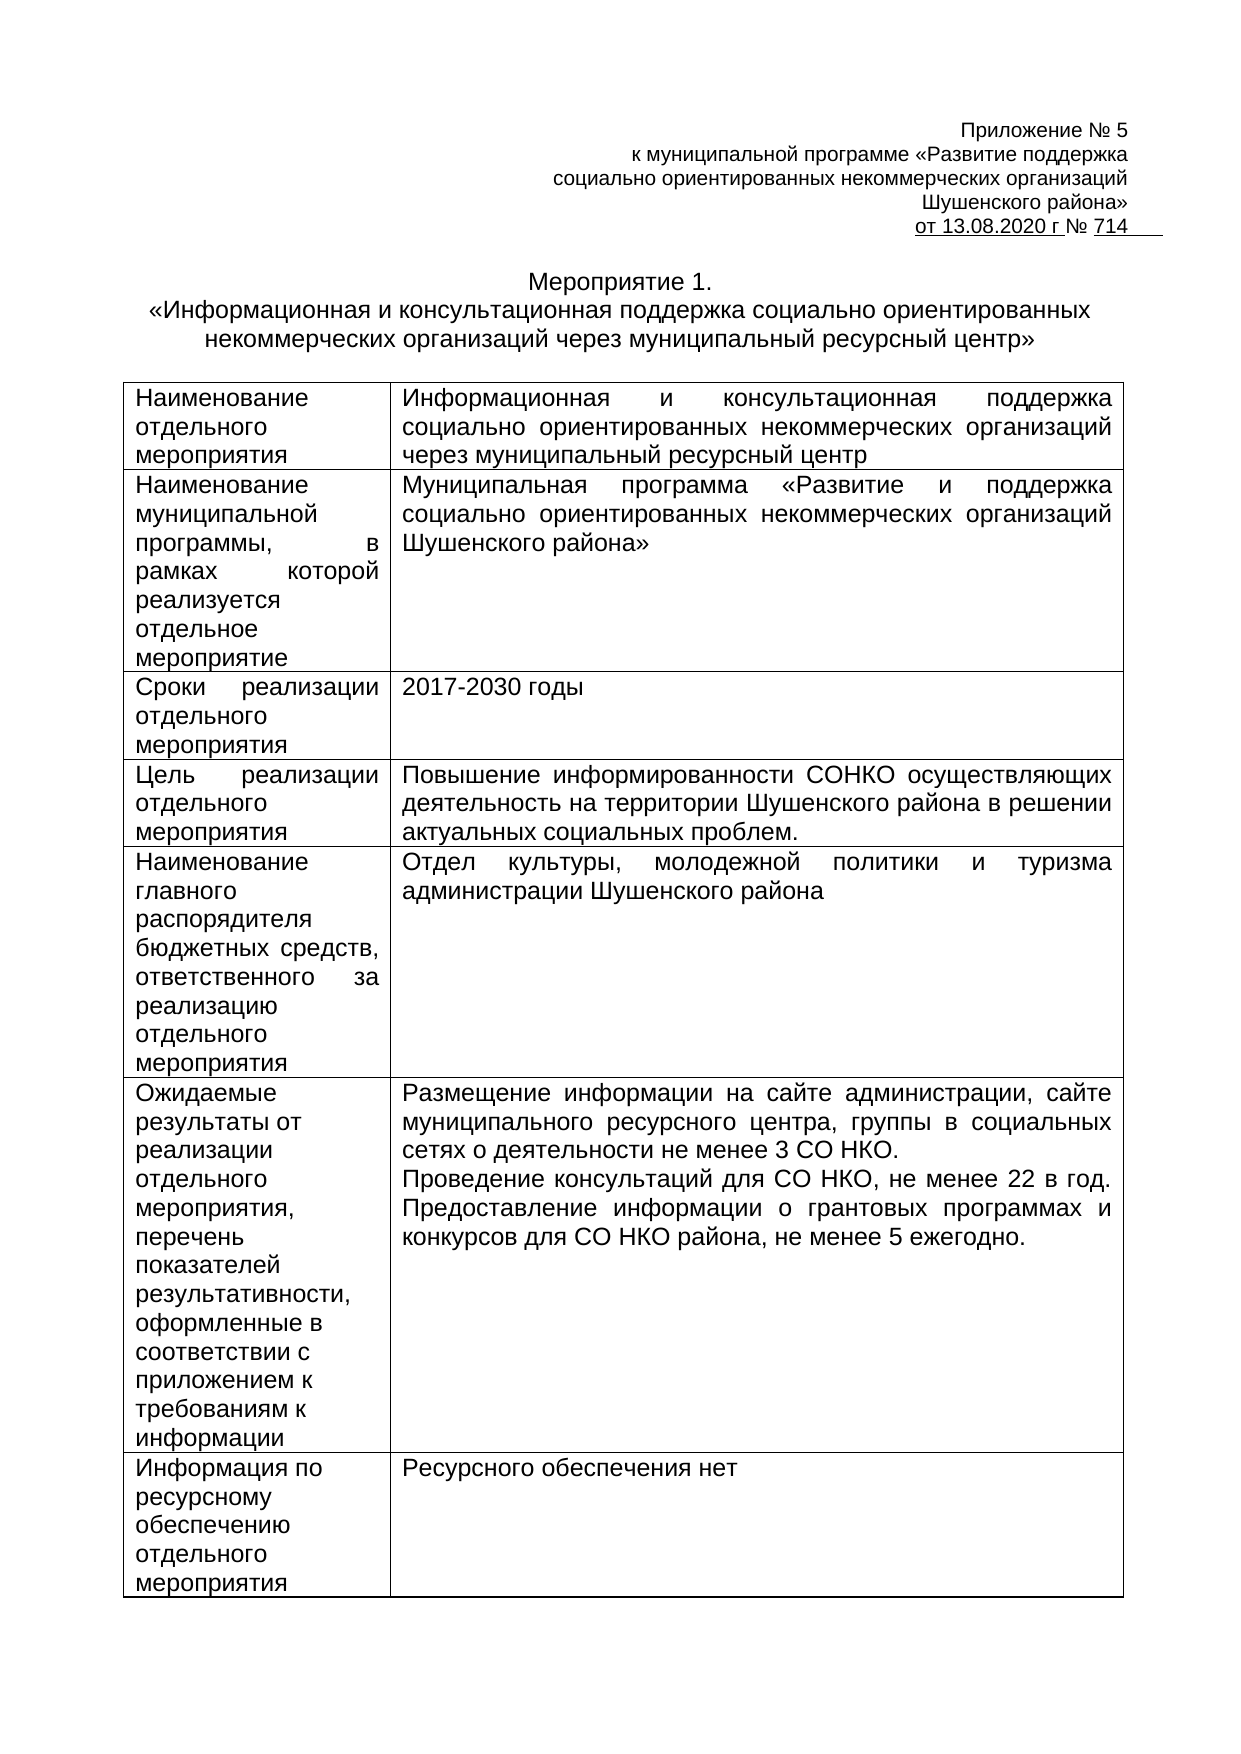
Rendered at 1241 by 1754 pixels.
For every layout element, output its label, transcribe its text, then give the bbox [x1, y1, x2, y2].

table_cell Размещение информации на сайте администрации, сайте муниципального ресурсного центра, группы в социальных сетях о деятельности не менее 3 СО НКО. Проведение консультаций для СО НКО, не менее 22 в год. Предоставление информации о грантовых программах и конкурсов для СО НКО района, не менее 5 ежегодно. [391, 1078, 1123, 1452]
table_cell Ожидаемые результаты от реализации отдельного мероприятия, перечень показателей результативности, оформленные в соответствии с приложением к требованиям к информации [124, 1078, 390, 1452]
table_cell Цель реализации отдельного мероприятия [124, 760, 390, 846]
title Мероприятие 1. [112, 267, 1128, 295]
table_cell 2017-2030 годы [391, 672, 1123, 758]
title Шушенского района» [112, 190, 1128, 214]
text к муниципальной программе «Развитие поддержка [112, 142, 1128, 166]
text Приложение № 5 [112, 118, 1128, 142]
table_cell Повышение информированности СОНКО осуществляющих деятельность на территории Шушенского района в решении актуальных социальных проблем. [799, 760, 1123, 846]
text социально ориентированных некоммерческих организаций [112, 166, 1128, 190]
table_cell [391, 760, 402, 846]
table_header Наименование отдельного мероприятия [124, 383, 390, 469]
table_cell Наименование главного распорядителя бюджетных средств, ответственного за реализацию отдельного мероприятия [124, 847, 390, 1077]
table_header Информационная и консультационная поддержка социально ориентированных некоммерческих организаций через муниципальный ресурсный центр [391, 383, 1123, 469]
table_cell Наименование муниципальной программы, в рамках которой реализуется отдельное мероприятие [124, 470, 390, 671]
title от 13.08.2020 г № 714 [112, 214, 1128, 238]
table_cell Муниципальная программа «Развитие и поддержка социально ориентированных некоммерческих организаций Шушенского района» [391, 470, 1123, 671]
table_cell Сроки реализации отдельного мероприятия [124, 672, 390, 758]
table_cell Информация по ресурсному обеспечению отдельного мероприятия [124, 1453, 390, 1596]
table_cell Отдел культуры, молодежной политики и туризма администрации Шушенского района [391, 847, 1123, 1077]
text «Информационная и консультационная поддержка социально ориентированных некоммерческих организаций через муниципальный ресурсный центр» [112, 295, 1128, 353]
table_cell Ресурсного обеспечения нет [391, 1453, 1123, 1596]
